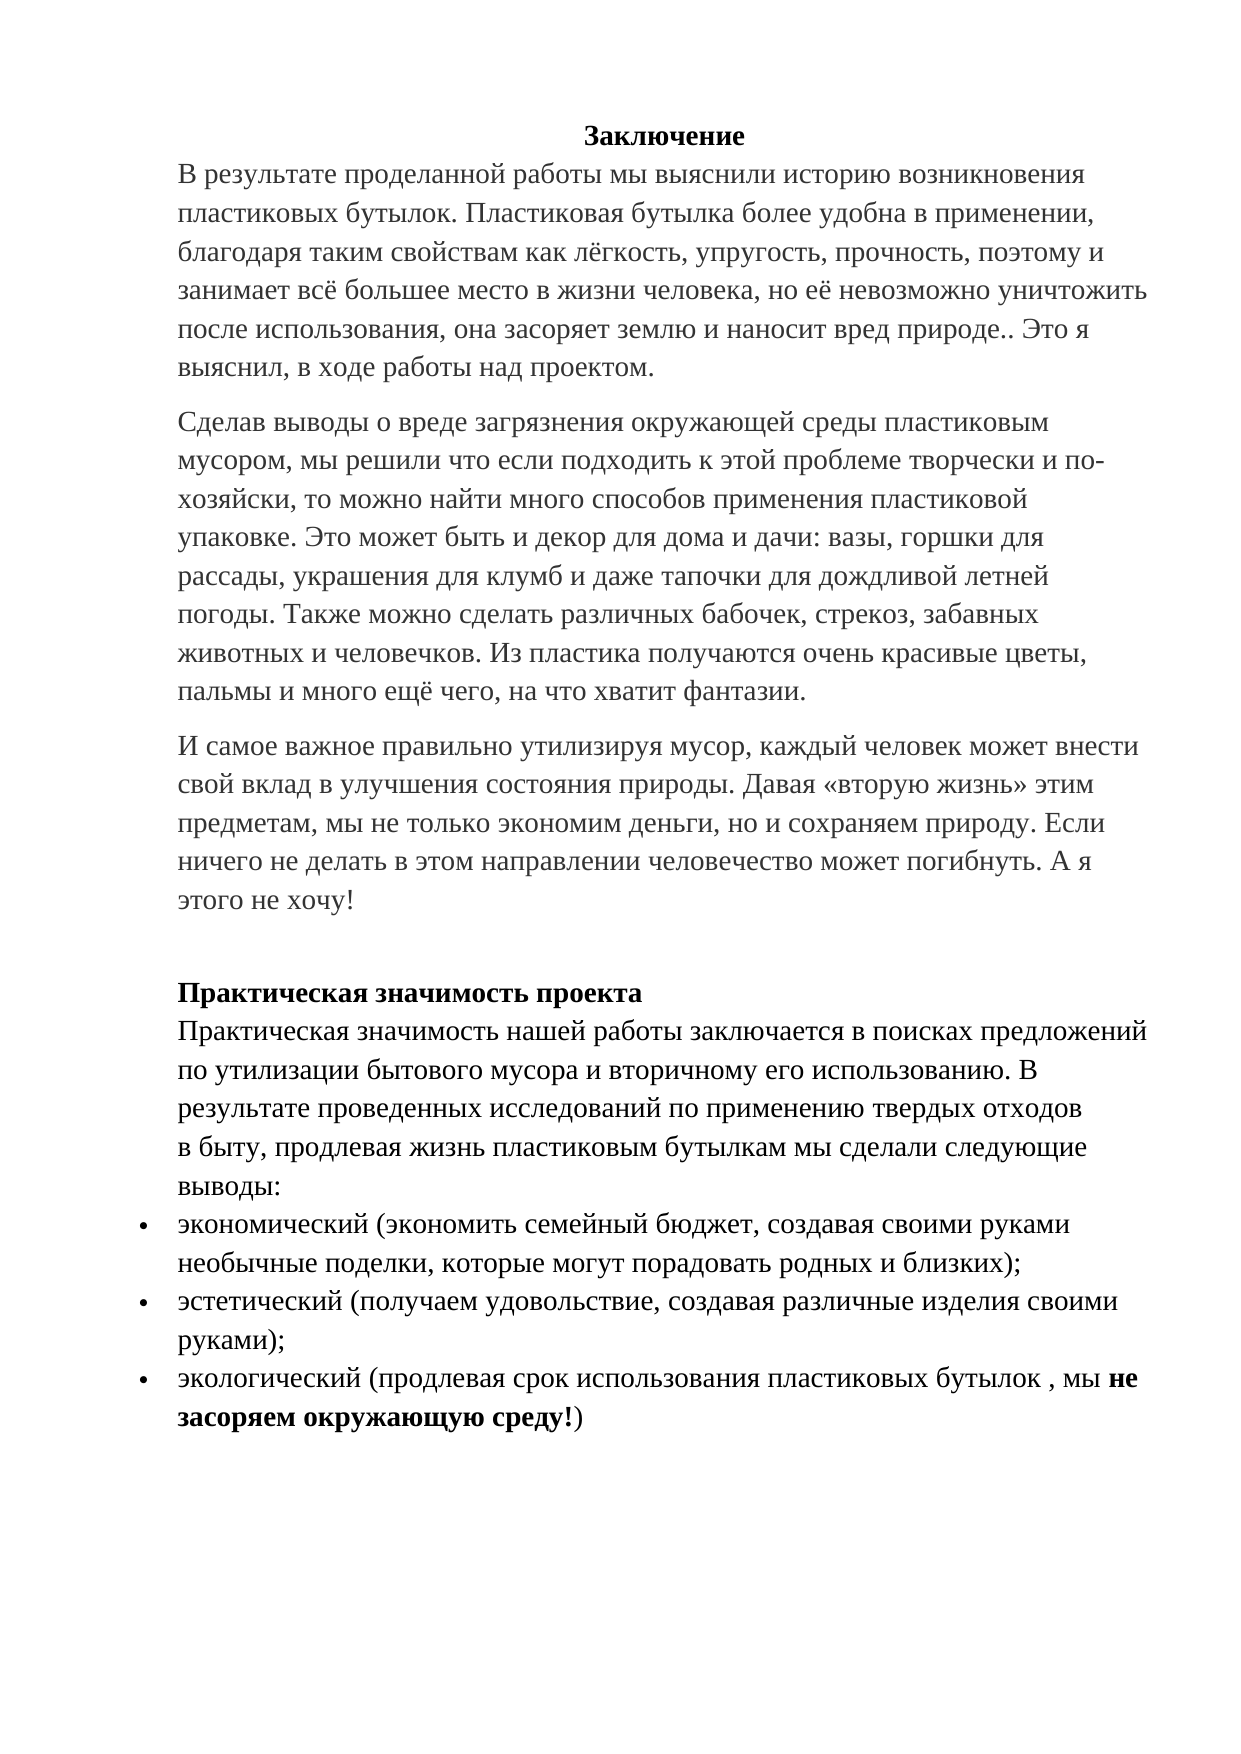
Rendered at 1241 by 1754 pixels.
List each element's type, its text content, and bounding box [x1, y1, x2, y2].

text Практическая значимость проекта [177, 975, 1152, 1008]
text Заключение [177, 118, 1152, 152]
text Практическая значимость нашей работы заключается в поисках предложений по утилизации бытового мусора и вторичному его использованию. В результате проведенных исследований по применению твердых отходов в быту, продлевая жизнь пластиковым бутылкам мы сделали следующие выводы: [177, 1013, 1152, 1201]
text В результате проделанной работы мы выяснили историю возникновения пластиковых бутылок. Пластиковая бутылка более удобна в применении, благодаря таким свойствам как лёгкость, упругость, прочность, поэтому и занимает всё большее место в жизни человека, но её невозможно уничтожить после использования, она засоряет землю и наносит вред природе.. Это я выяснил, в ходе работы над проектом. [177, 157, 1152, 383]
text И самое важное правильно утилизируя мусор, каждый человек может внести свой вклад в улучшения состояния природы. Давая «вторую жизнь» этим предметам, мы не только экономим деньги, но и сохраняем природу. Если ничего не делать в этом направлении человечество может погибнуть. А я этого не хочу! [177, 728, 1152, 916]
text Сделав выводы о вреде загрязнения окружающей среды пластиковым мусором, мы решили что если подходить к этой проблеме творчески и по-хозяйски, то можно найти много способов применения пластиковой упаковке. Это может быть и декор для дома и дачи: вазы, горшки для рассады, украшения для клумб и даже тапочки для дождливой летней погоды. Также можно сделать различных бабочек, стрекоз, забавных животных и человечков. Из пластика получаются очень красивые цветы, пальмы и много ещё чего, на что хватит фантазии. [177, 404, 1152, 707]
list эстетический (получаем удовольствие, создавая различные изделия своими руками); [140, 1283, 1152, 1355]
list экологический (продлевая срок использования пластиковых бутылок , мы не засоряем окружающую среду!) [140, 1360, 1152, 1432]
list экономический (экономить семейный бюджет, создавая своими руками необычные поделки, которые могут порадовать родных и близких); [140, 1206, 1152, 1278]
